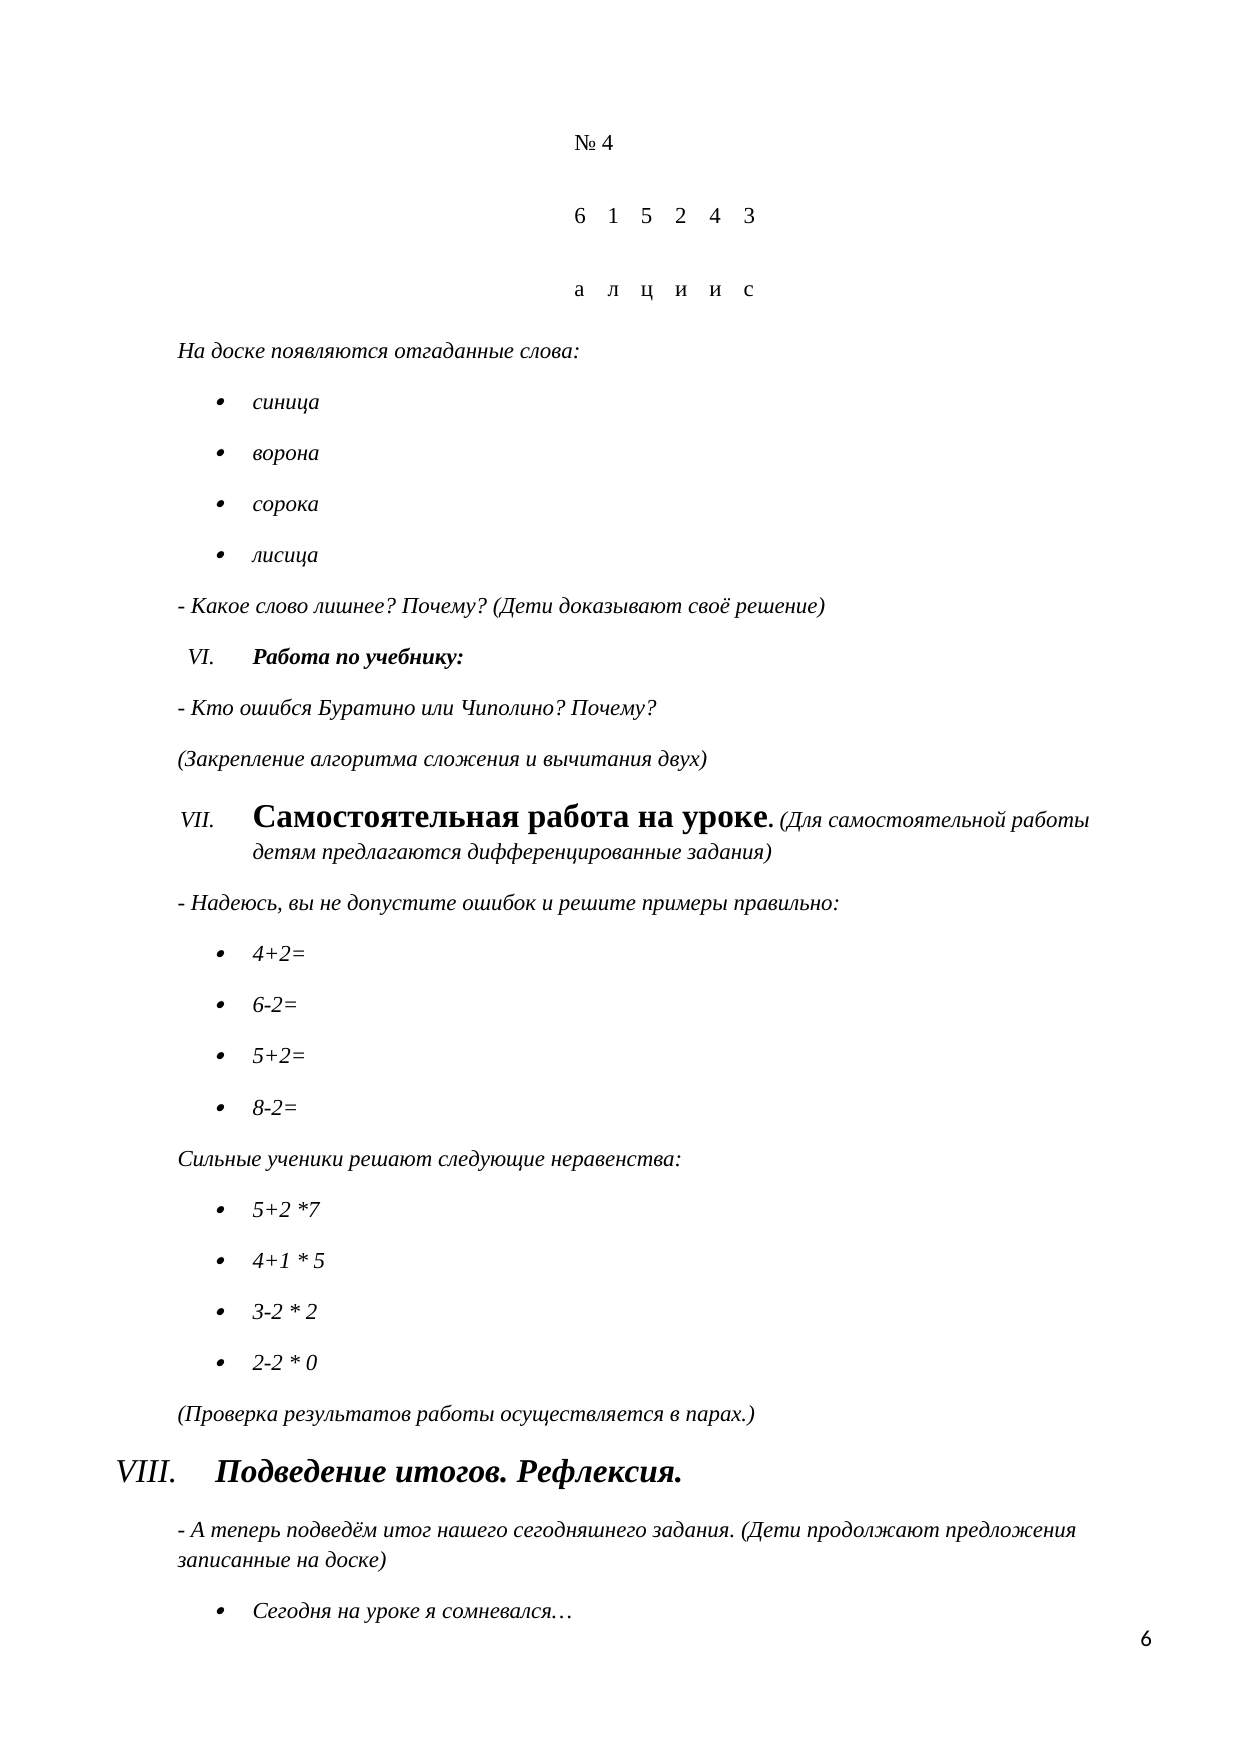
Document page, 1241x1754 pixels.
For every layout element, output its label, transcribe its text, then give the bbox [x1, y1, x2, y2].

table_cell и [698, 264, 732, 337]
table_cell ц [630, 264, 664, 337]
list Подведение итогов. Рефлексия. [177, 1451, 1152, 1489]
list 8-2= [215, 1094, 1152, 1120]
list 3-2 * 2 [215, 1298, 1152, 1324]
list синица [215, 388, 1152, 414]
list Самостоятельная работа на уроке. (Для самостоятельной работы детям предлагаются дифференцированные задания) [215, 796, 1152, 865]
text - А теперь подведём итог нашего сегодняшнего задания. (Дети продолжают предложения записанные на доске) [177, 1516, 1152, 1572]
list 5+2= [215, 1043, 1152, 1069]
table_cell 2 [664, 191, 698, 264]
text - Кто ошибся Буратино или Чиполино? Почему? [177, 694, 1152, 721]
list 4+1 * 5 [215, 1247, 1152, 1273]
list Работа по учебнику: [215, 643, 1152, 669]
table_cell 5 [630, 191, 664, 264]
text На доске появляются отгаданные слова: [177, 337, 1152, 363]
text (Закрепление алгоритма сложения и вычитания двух) [177, 745, 1152, 772]
list лисица [215, 541, 1152, 567]
table_cell 3 [732, 191, 766, 264]
table_cell 1 [596, 191, 630, 264]
list 5+2 *7 [215, 1196, 1152, 1222]
list Сегодня на уроке я сомневался… [215, 1597, 1152, 1623]
list 6-2= [215, 992, 1152, 1018]
table_header № 4 [563, 118, 766, 191]
list ворона [215, 439, 1152, 465]
table_cell 4 [698, 191, 732, 264]
table_cell с [732, 264, 766, 337]
table_cell 6 [563, 191, 596, 264]
list сорока [215, 490, 1152, 516]
table_cell и [664, 264, 698, 337]
text Сильные ученики решают следующие неравенства: [177, 1145, 1152, 1171]
text - Какое слово лишнее? Почему? (Дети доказывают своё решение) [177, 592, 1152, 618]
table_cell л [596, 264, 630, 337]
text (Проверка результатов работы осуществляется в парах.) [177, 1400, 1152, 1426]
table_cell а [563, 264, 596, 337]
list 4+2= [215, 941, 1152, 967]
text - Надеюсь, вы не допустите ошибок и решите примеры правильно: [177, 889, 1152, 916]
list 2-2 * 0 [215, 1349, 1152, 1375]
